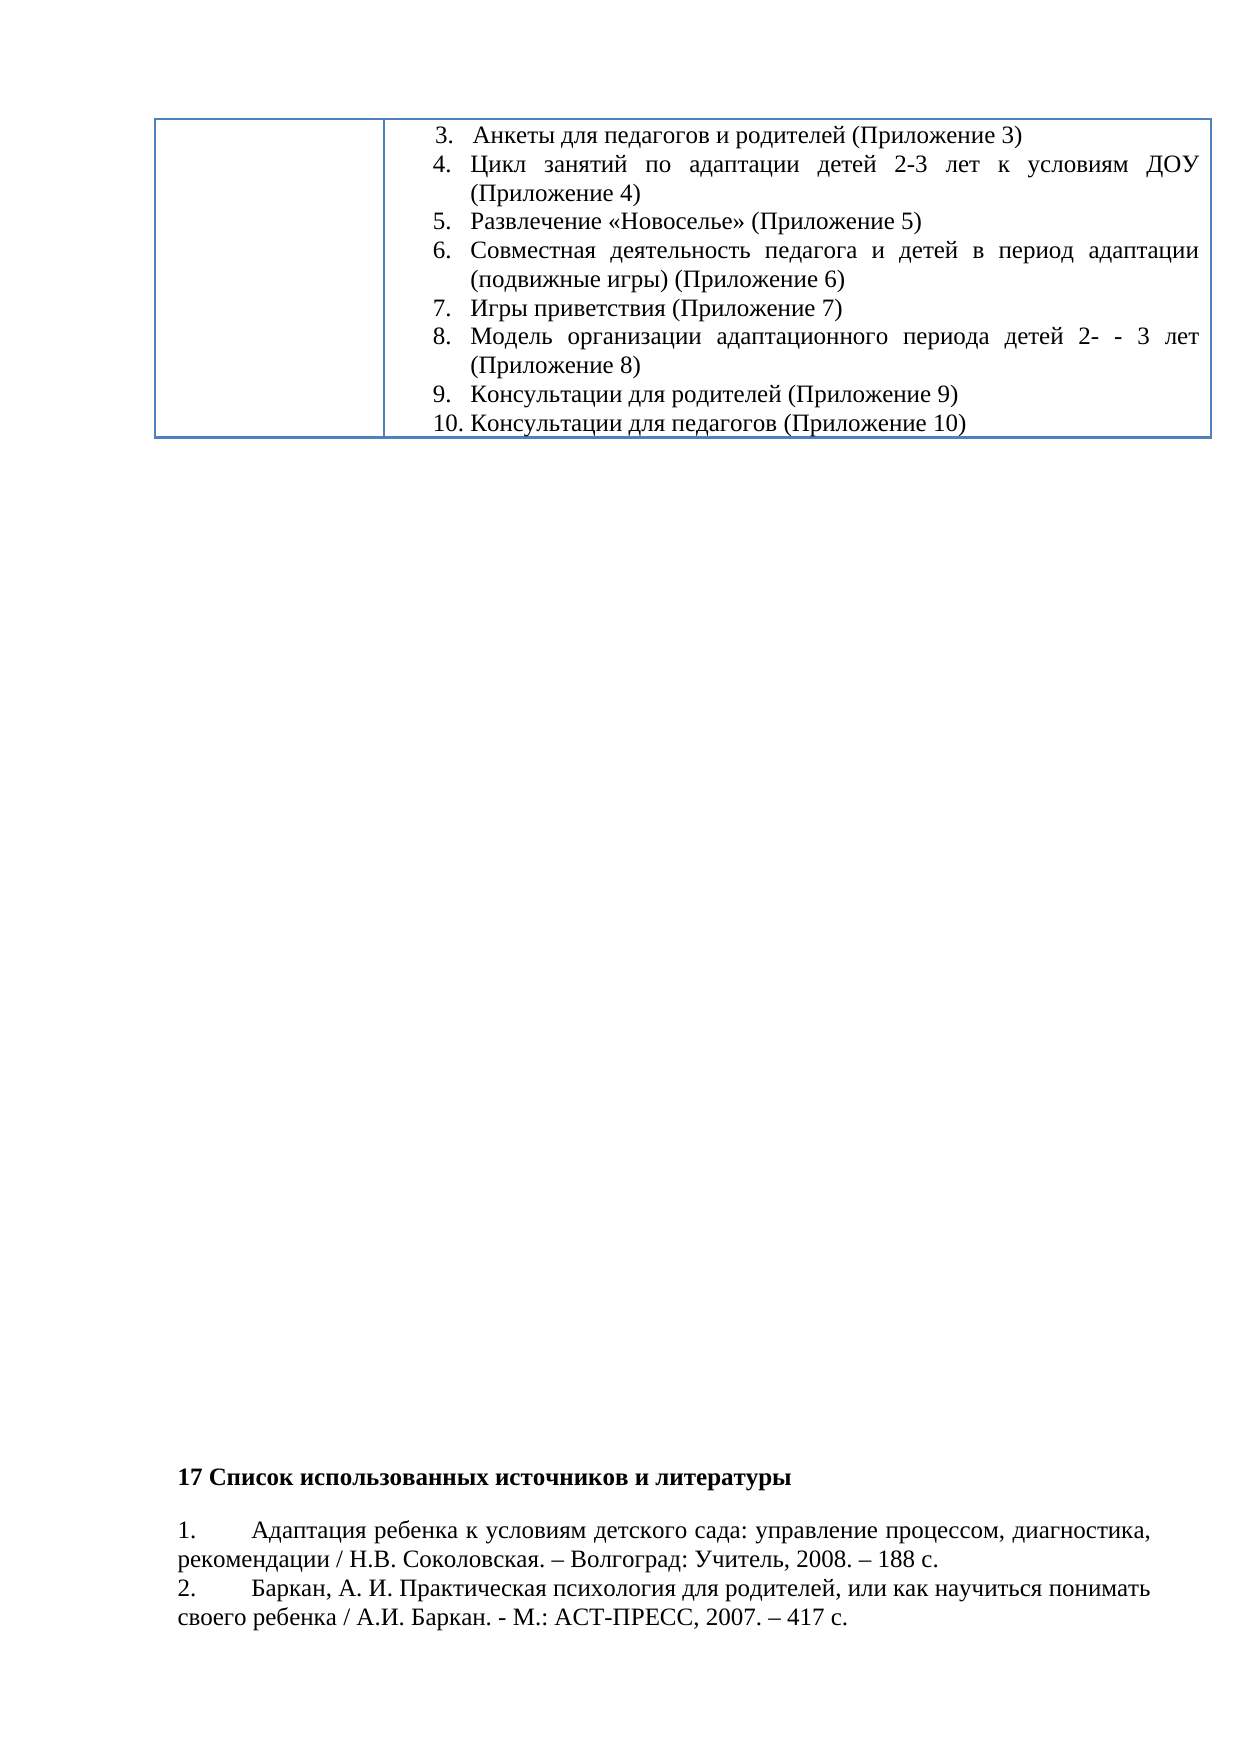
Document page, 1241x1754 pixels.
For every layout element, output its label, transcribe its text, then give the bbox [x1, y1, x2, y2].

text 17 Список использованных источников и литературы [177, 1462, 1152, 1491]
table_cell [385, 120, 1210, 436]
list Адаптация ребенка к условиям детского сада: управление процессом, диагностика, рекомендации / Н.В. Соколовская. – Волгоград: Учитель, 2008. – 188 с. [177, 1516, 1152, 1573]
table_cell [156, 120, 383, 436]
list Баркан, А. И. Практическая психология для родителей, или как научиться понимать своего ребенка / А.И. Баркан. - М.: АСТ-ПРЕСС, 2007. – 417 с. [177, 1573, 1152, 1631]
